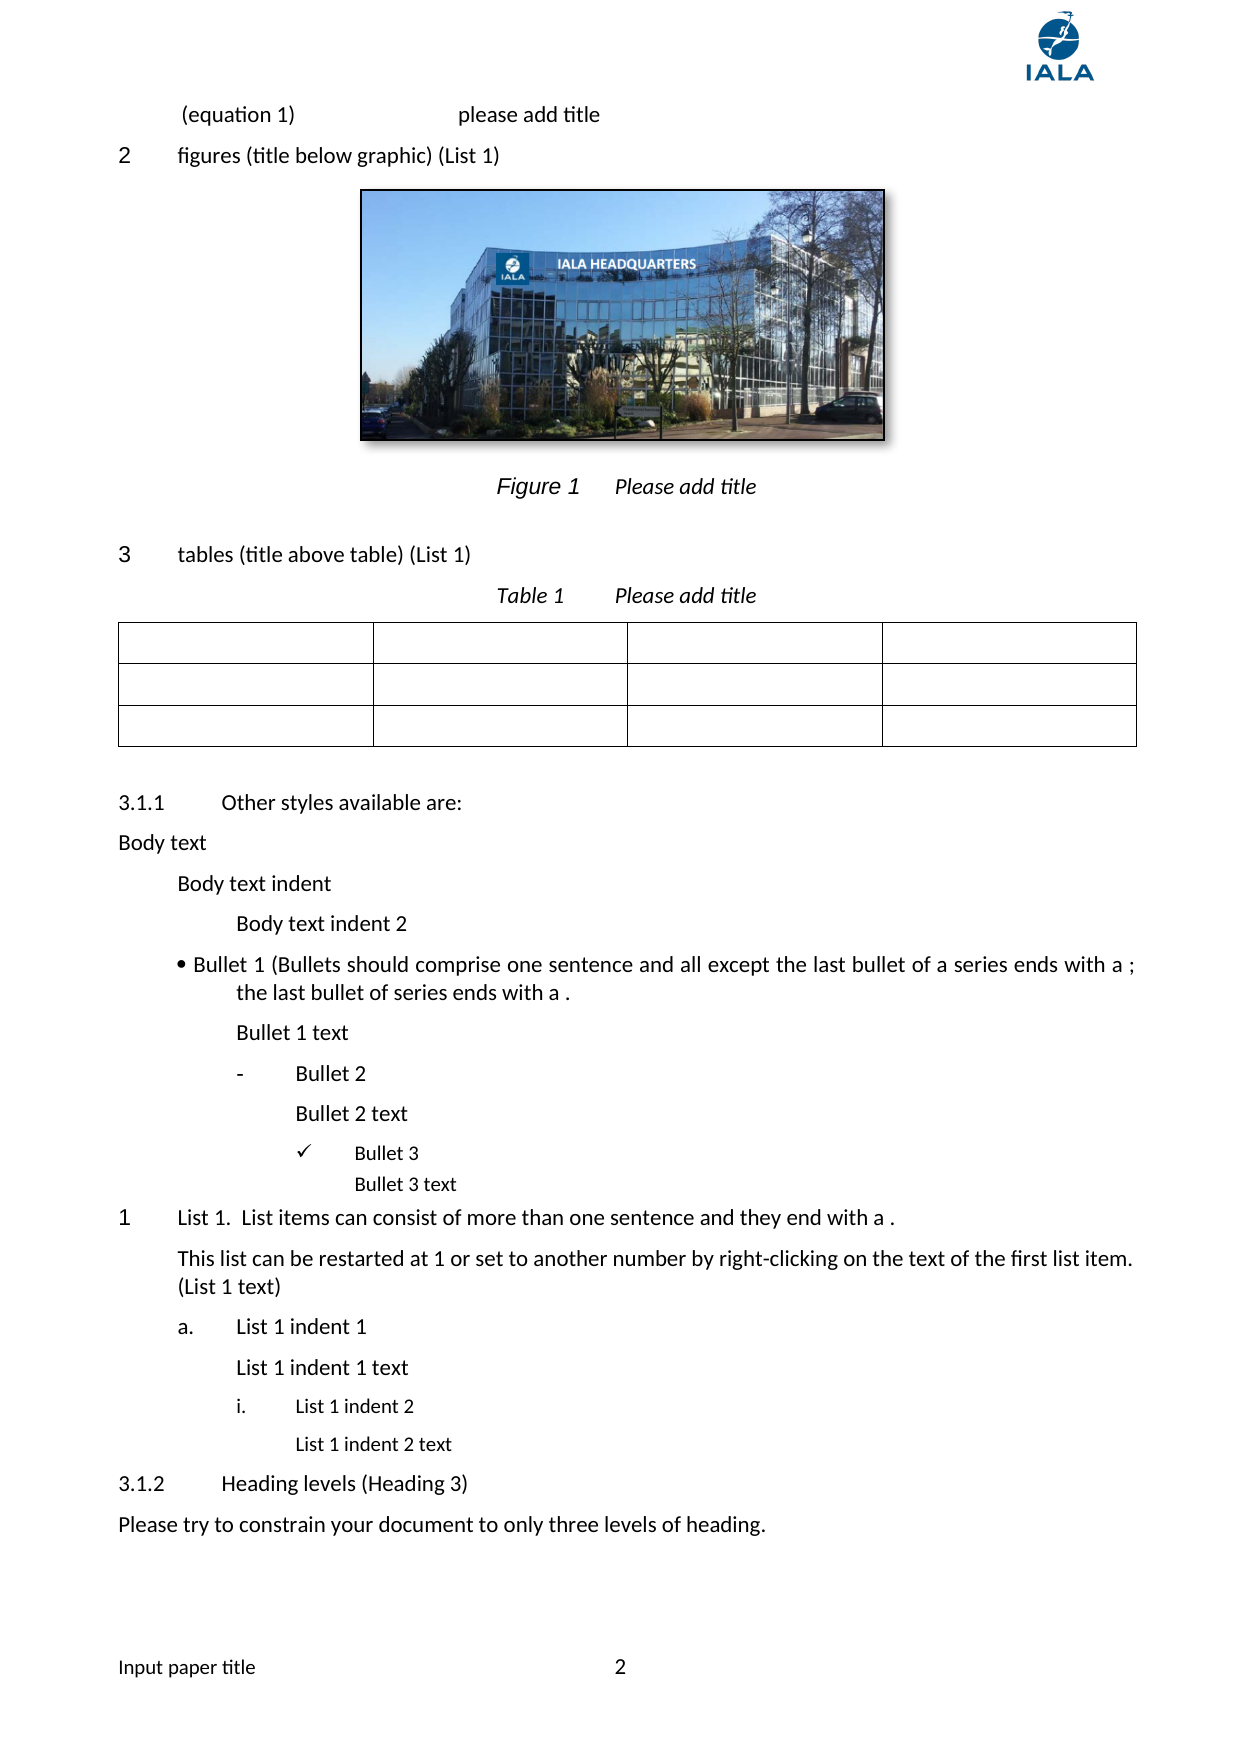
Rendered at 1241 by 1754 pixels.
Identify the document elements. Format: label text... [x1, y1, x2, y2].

text Please add title [118, 581, 1137, 609]
subtitle Other styles available are: [118, 788, 1137, 816]
table_header [119, 623, 373, 663]
table_cell [119, 706, 373, 746]
list List 1 indent 2 [236, 1393, 1137, 1419]
text Bullet 1 (Bullets should comprise one sentence and all except the last bullet of a series ends with a ; the last bullet of series ends with a . [177, 950, 1137, 1006]
list List 1 indent 1 [177, 1312, 1137, 1340]
text Body text [118, 828, 1137, 856]
text Body text indent [177, 869, 1137, 897]
text Please add title [118, 472, 1137, 500]
table_cell [883, 706, 1136, 746]
list figures (title below graphic) (List 1) [118, 141, 1137, 169]
text please add title [295, 100, 1137, 128]
picture [1011, 3, 1106, 96]
text Bullet 3 [295, 1140, 1137, 1165]
list List 1 indent 2 text [295, 1431, 1137, 1457]
subtitle Heading levels (Heading 3) [118, 1469, 1137, 1497]
text Bullet 3 text [354, 1172, 1137, 1197]
table_cell [374, 664, 627, 705]
table_cell [628, 706, 882, 746]
list List 1 indent 1 text [236, 1353, 1137, 1381]
text Body text indent 2 [236, 909, 1137, 937]
table_header [883, 623, 1136, 663]
table_cell [119, 664, 373, 705]
list List 1. List items can consist of more than one sentence and they end with a . [118, 1203, 1137, 1231]
table_header [628, 623, 882, 663]
text Bullet 1 text [236, 1018, 1137, 1046]
list tables (title above table) (List 1) [118, 541, 1137, 568]
table_cell [628, 664, 882, 705]
table_cell [883, 664, 1136, 705]
list This list can be restarted at 1 or set to another number by right-clicking on the text of the first list item. (List 1 text) [177, 1244, 1137, 1300]
table_header [374, 623, 627, 663]
text Bullet 2 text [295, 1099, 1137, 1127]
text Please try to constrain your document to only three levels of heading. [118, 1510, 1137, 1538]
table_cell [374, 706, 627, 746]
text Bullet 2 [236, 1059, 1137, 1087]
picture [362, 191, 883, 439]
